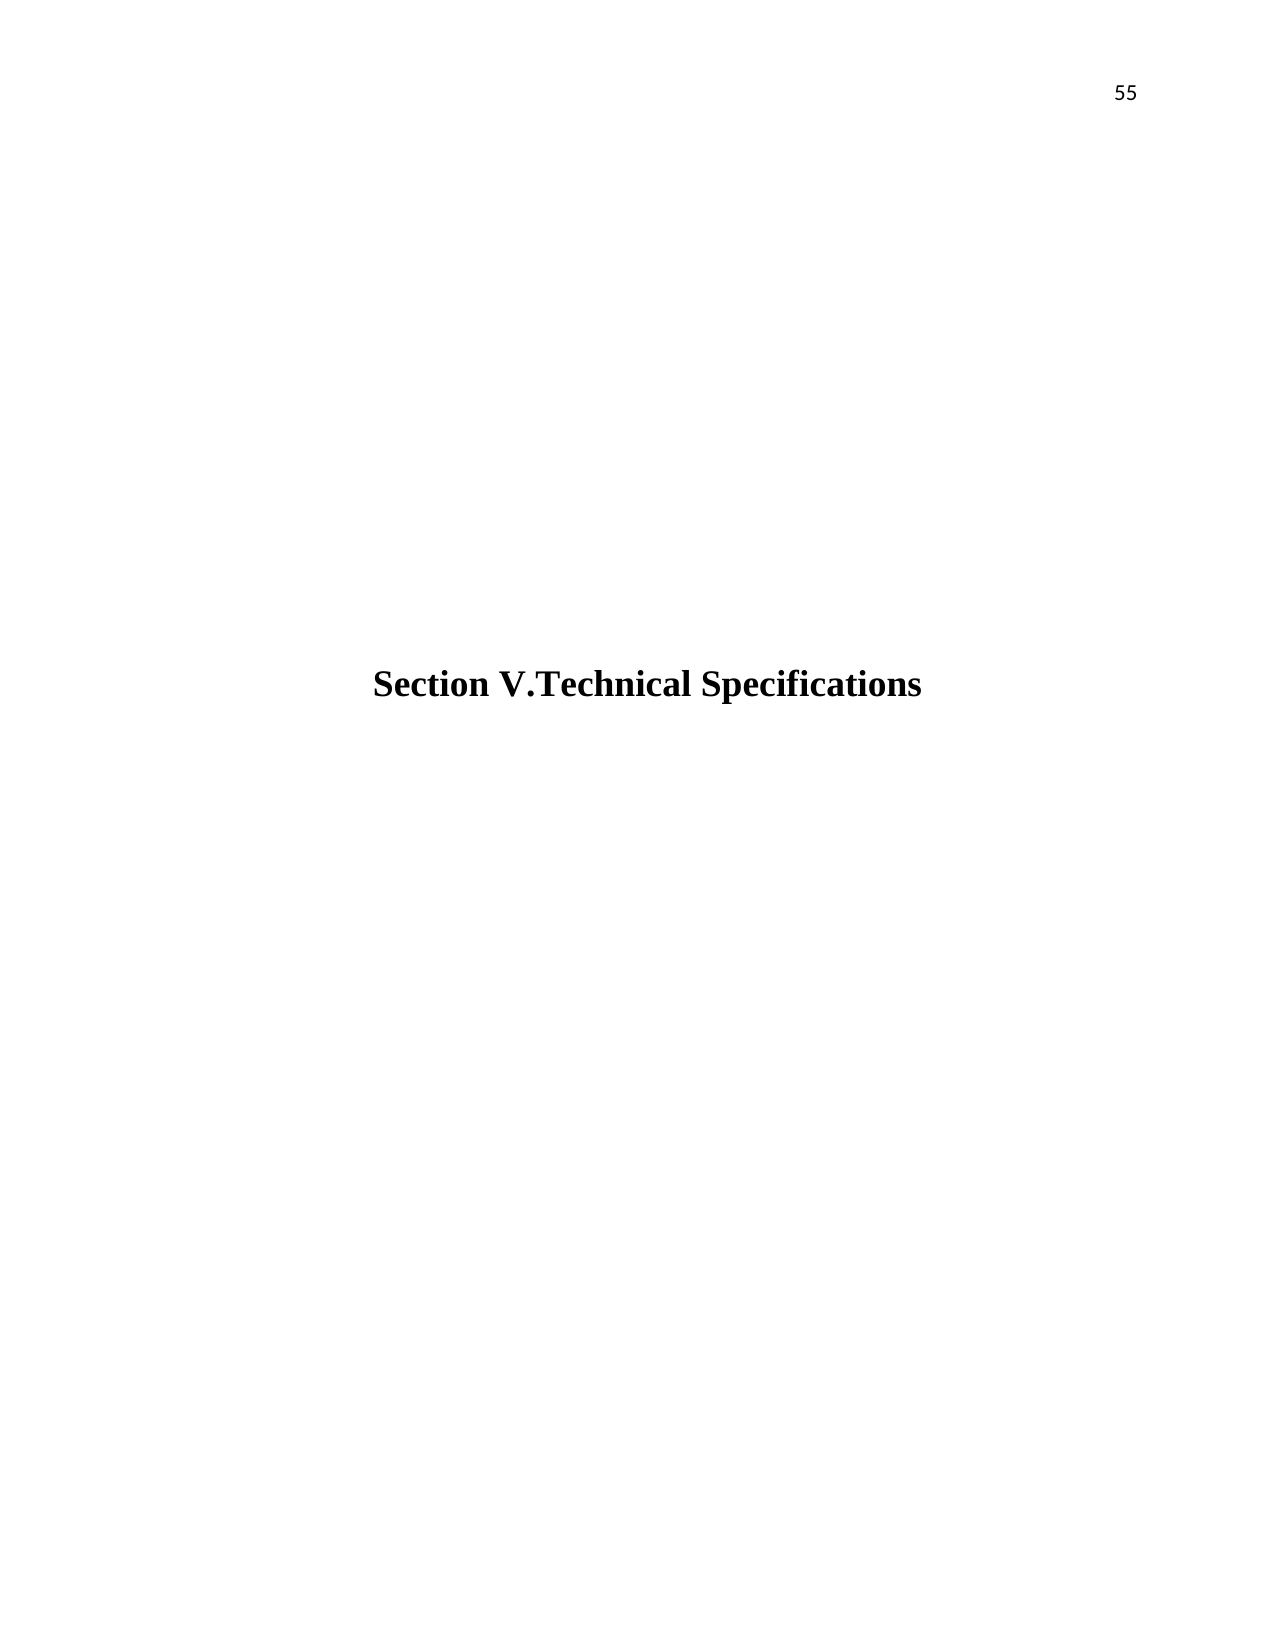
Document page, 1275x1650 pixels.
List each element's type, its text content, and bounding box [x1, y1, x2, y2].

text Section V.Technical Specifications [373, 661, 1137, 703]
